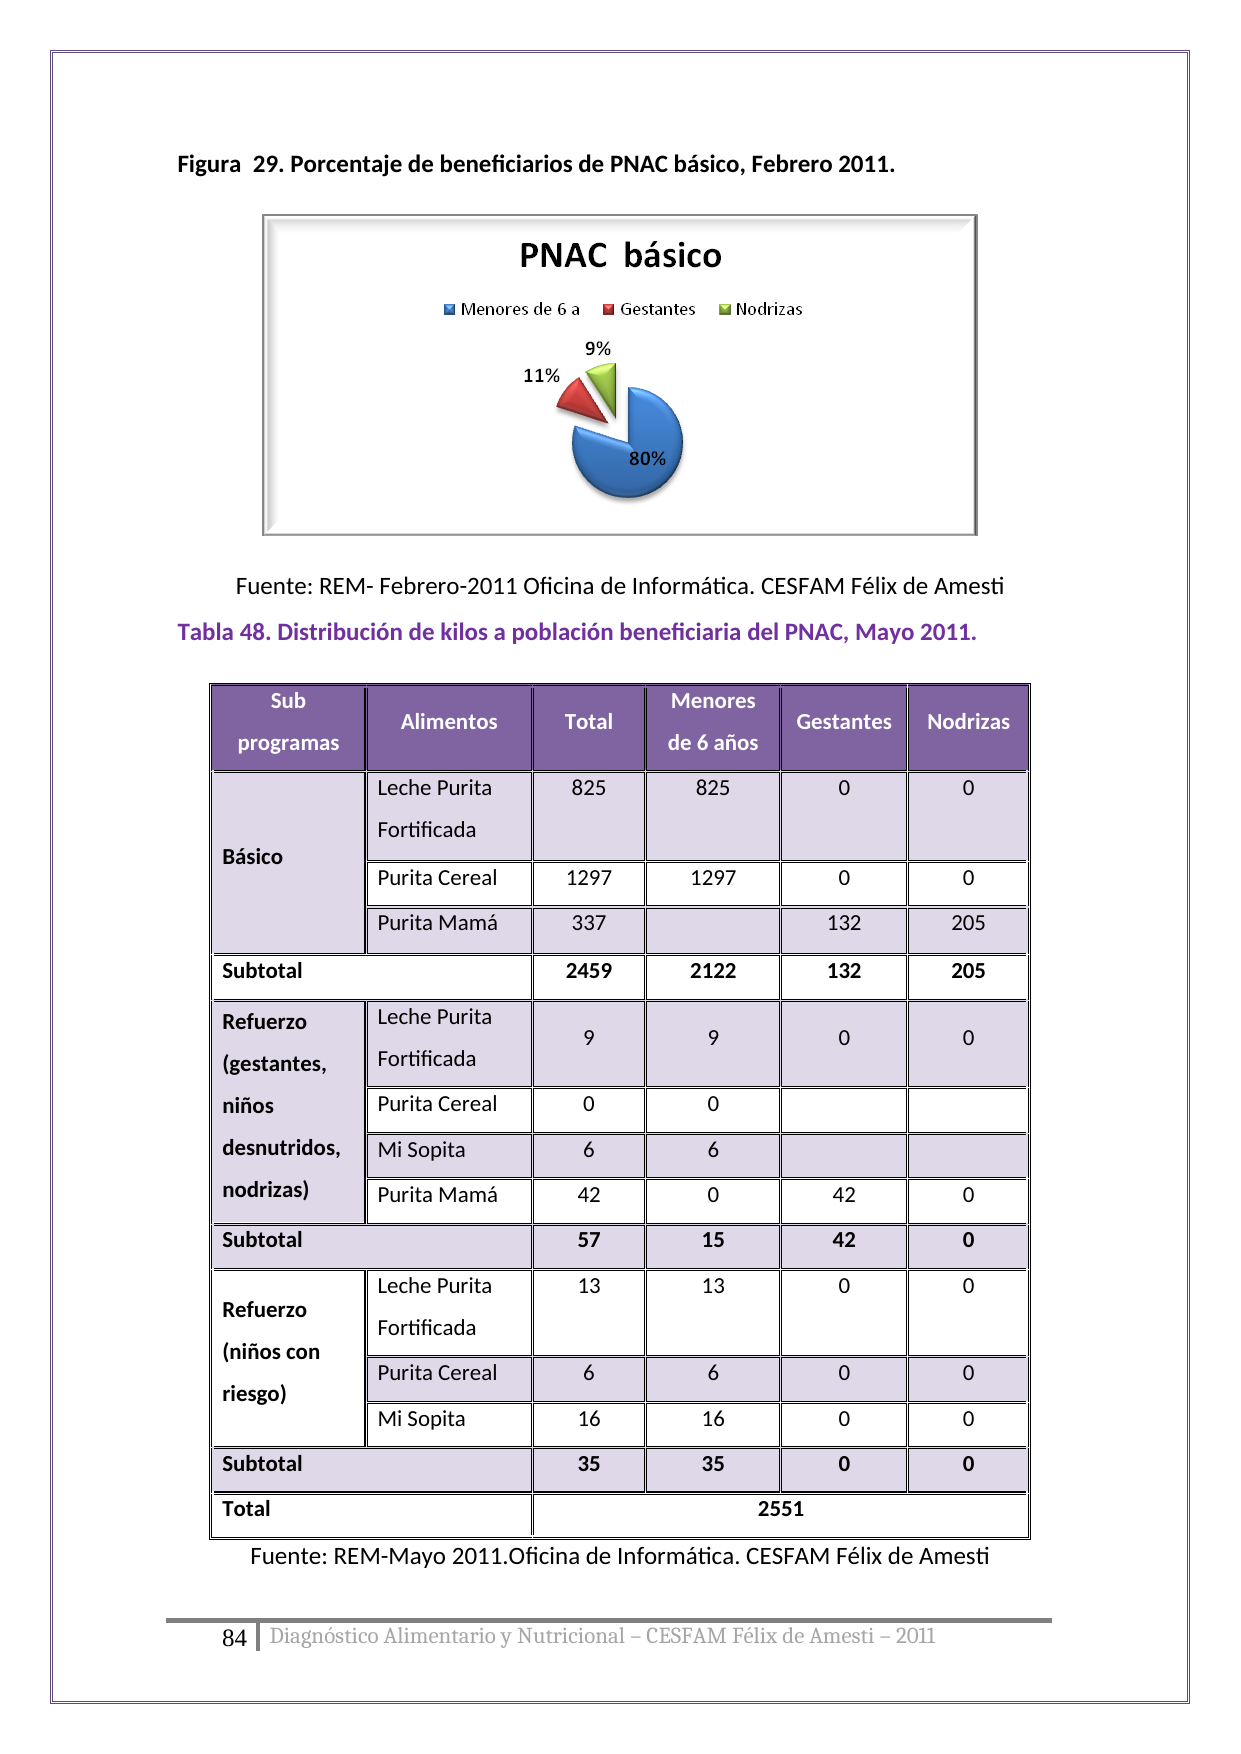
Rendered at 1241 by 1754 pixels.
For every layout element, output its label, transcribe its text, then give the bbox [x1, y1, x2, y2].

table_cell 0 [782, 1404, 906, 1446]
table_cell 0 [909, 1401, 1028, 1446]
table_cell [782, 1135, 906, 1177]
table_cell 9 [534, 1002, 644, 1086]
table_cell 0 [908, 860, 1029, 905]
table_cell 6 [534, 1358, 644, 1401]
table_cell Purita Cereal [368, 1358, 531, 1401]
table_cell [647, 909, 779, 953]
table_cell Refuerzo (gestantes, niños desnutridos, nodrizas) [212, 999, 365, 1222]
table_cell 16 [647, 1404, 779, 1446]
table_cell Total [212, 1491, 532, 1537]
table_cell 1297 [647, 863, 779, 905]
table_cell 337 [534, 909, 644, 953]
table_cell 0 [908, 770, 1029, 860]
table_cell 6 [647, 1135, 779, 1177]
table_cell Purita Mamá [368, 1180, 531, 1222]
table_cell Purita Mamá [368, 909, 531, 953]
table_cell Subtotal [211, 953, 532, 999]
table_cell Leche Purita Fortificada [368, 773, 531, 860]
table_cell 35 [647, 1449, 779, 1491]
table_cell 0 [647, 1089, 779, 1132]
table_cell 2459 [534, 956, 644, 999]
table_cell 0 [908, 1177, 1029, 1222]
table_cell 205 [908, 953, 1029, 999]
table_cell 0 [782, 863, 906, 905]
table_cell 825 [534, 773, 644, 860]
table_cell 0 [782, 1002, 906, 1086]
table_cell 825 [647, 773, 779, 860]
table_cell Subtotal [211, 1446, 532, 1491]
table_cell Purita Cereal [368, 1089, 531, 1132]
table_cell 132 [782, 909, 906, 953]
table_cell [782, 1089, 906, 1132]
text Fuente: REM-Mayo 2011.Oficina de Informática. CESFAM Félix de Amesti [177, 1540, 1063, 1571]
table_cell 0 [782, 1358, 906, 1401]
table_cell 15 [647, 1226, 779, 1268]
table_cell Mi Sopita [368, 1135, 531, 1177]
table_cell Purita Cereal [368, 863, 531, 905]
table_cell Leche Purita Fortificada [368, 1271, 531, 1355]
table_cell 0 [782, 773, 906, 860]
table_header Alimentos [366, 686, 532, 770]
table_cell 16 [534, 1404, 644, 1446]
text Tabla 48. Distribución de kilos a población beneficiaria del PNAC, Mayo 2011. [177, 616, 1063, 647]
table_cell 2551 [532, 1491, 1028, 1537]
table_cell 0 [534, 1089, 644, 1132]
table_cell Subtotal [212, 1223, 531, 1268]
table_cell 57 [534, 1226, 644, 1268]
table_cell Mi Sopita [368, 1404, 531, 1446]
table_cell 0 [782, 1449, 906, 1491]
table_cell 9 [647, 1002, 779, 1086]
table_cell 2122 [647, 956, 779, 999]
table_cell 0 [908, 1268, 1029, 1355]
table_cell Leche Purita Fortificada [368, 1002, 531, 1086]
table_cell 205 [908, 905, 1029, 953]
table_header Nodrizas [908, 686, 1028, 770]
table_cell 0 [909, 999, 1028, 1086]
table_cell 1297 [534, 863, 644, 905]
table_header Total [532, 686, 645, 770]
table_cell 0 [908, 1446, 1029, 1491]
table_cell 132 [782, 956, 906, 999]
table_header Sub programas [212, 686, 366, 770]
table_cell 13 [647, 1271, 779, 1355]
table_cell [908, 1086, 1029, 1132]
table_cell 42 [782, 1226, 906, 1268]
table_cell 0 [908, 1355, 1029, 1401]
table_cell 6 [647, 1358, 779, 1401]
table_header Gestantes [781, 686, 907, 770]
table_cell 0 [909, 1223, 1028, 1268]
table_cell 0 [782, 1271, 906, 1355]
table_cell 0 [647, 1180, 779, 1222]
table_cell 13 [534, 1271, 644, 1355]
table_header Menores de 6 años [645, 684, 781, 770]
table_cell Refuerzo (niños con riesgo) [211, 1268, 366, 1446]
table_cell 42 [534, 1180, 644, 1222]
table_cell 6 [534, 1135, 644, 1177]
text Fuente: REM- Febrero-2011 Oficina de Informática. CESFAM Félix de Amesti [177, 570, 1063, 601]
table_cell 35 [534, 1449, 644, 1491]
picture [260, 214, 980, 536]
table_cell Básico [211, 770, 366, 953]
table_cell 42 [782, 1180, 906, 1222]
text Figura 29. Porcentaje de beneficiarios de PNAC básico, Febrero 2011. [177, 148, 1063, 178]
table_cell [909, 1132, 1028, 1177]
